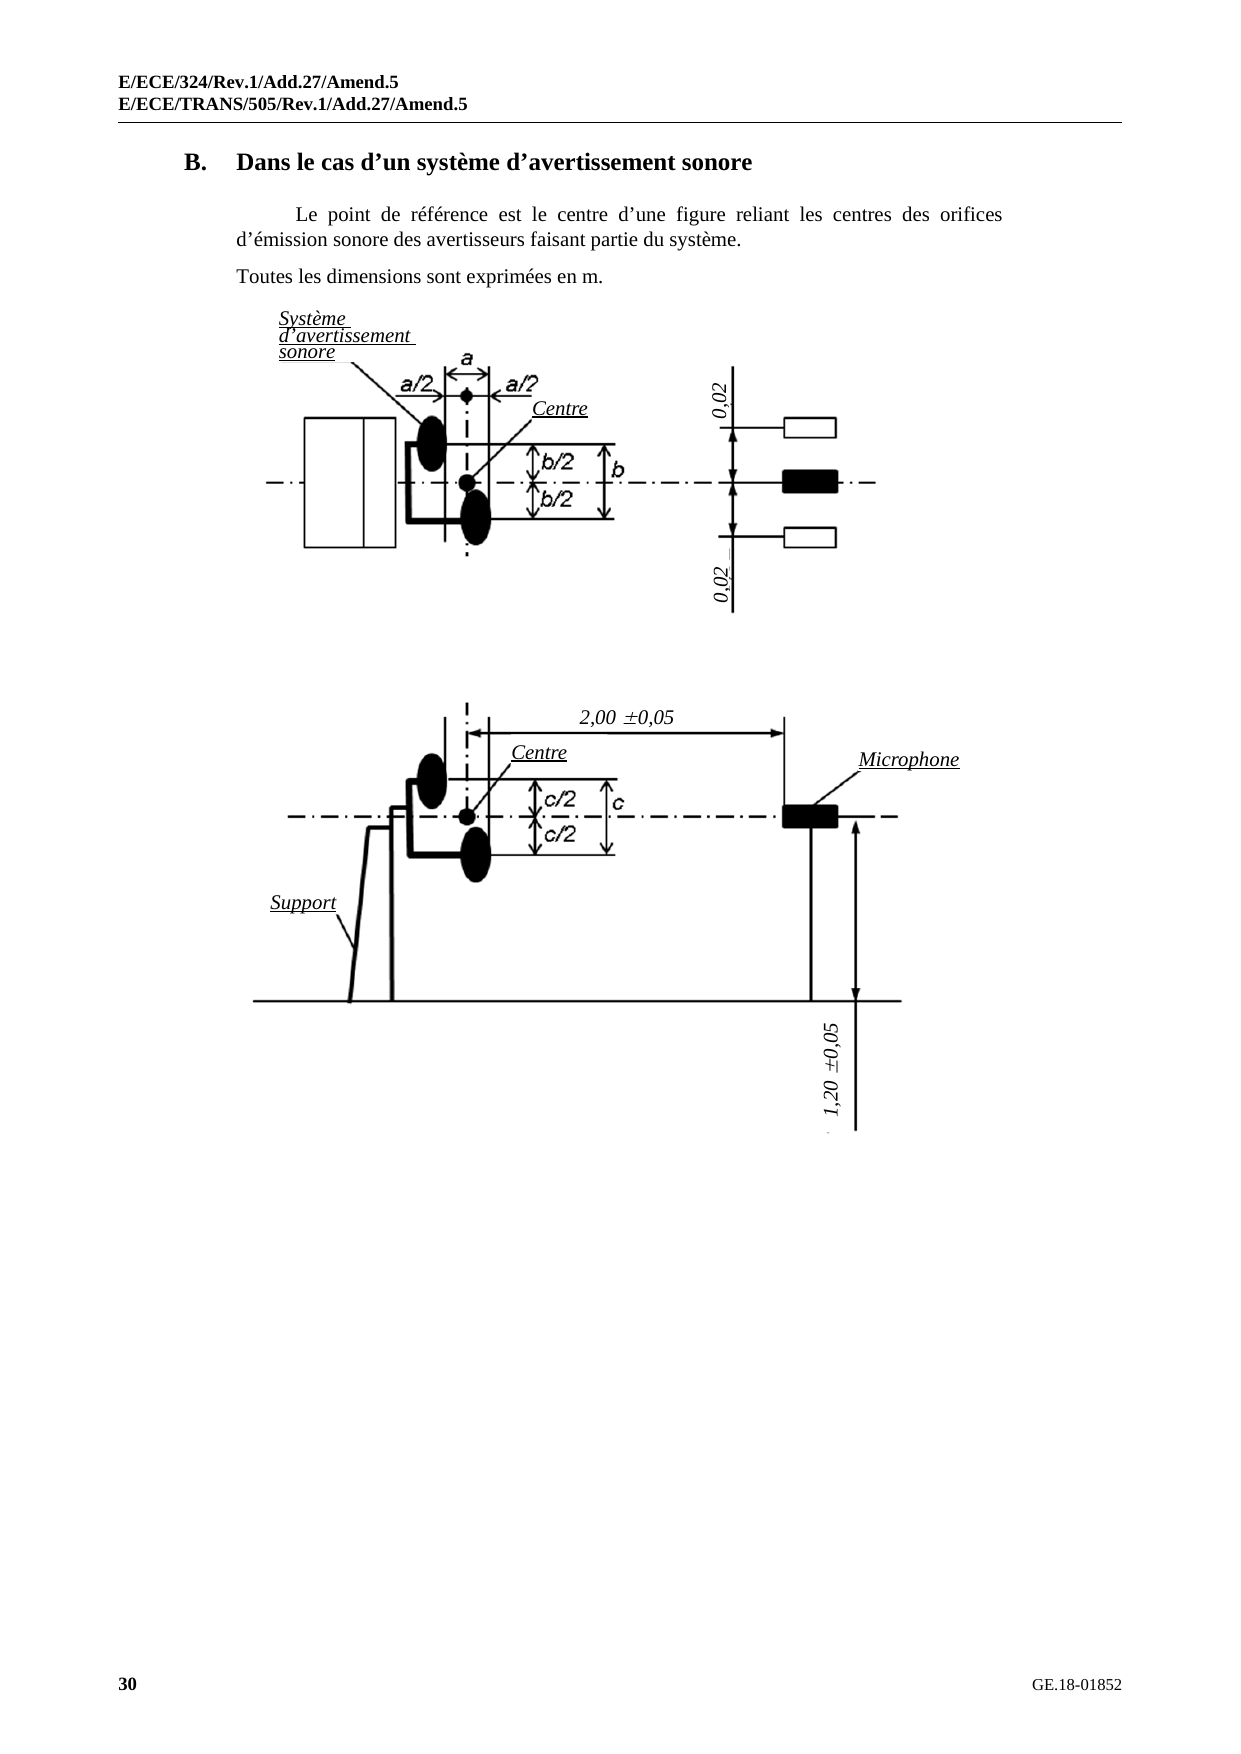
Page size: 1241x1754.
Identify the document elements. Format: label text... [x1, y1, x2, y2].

text Toutes les dimensions sont exprimées en m. [236, 263, 1004, 288]
picture [236, 300, 998, 1149]
text Le point de référence est le centre d’une figure reliant les centres des orifices d’émission sonore des avertisseurs faisant partie du système. [236, 201, 1004, 251]
text B. Dans le cas d’un système d’avertissement sonore [118, 148, 1004, 176]
